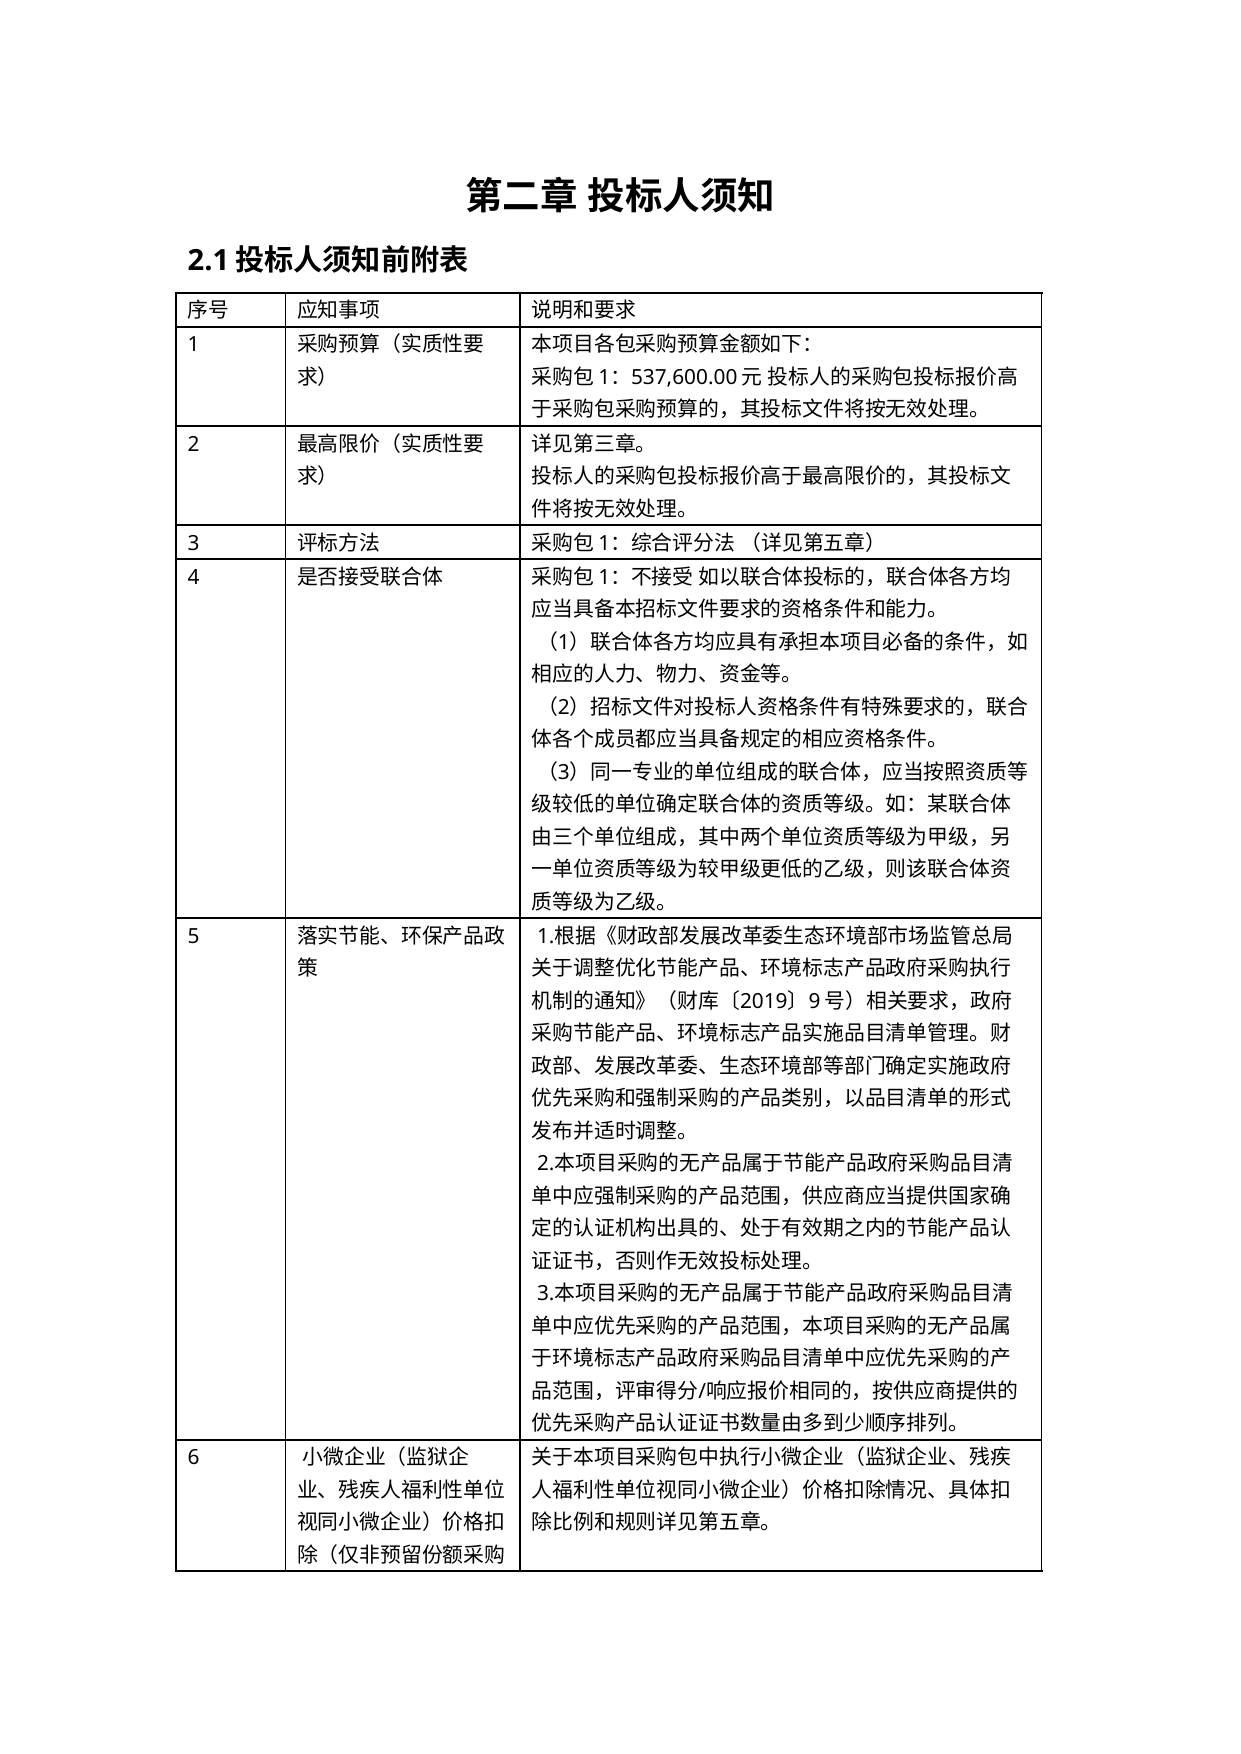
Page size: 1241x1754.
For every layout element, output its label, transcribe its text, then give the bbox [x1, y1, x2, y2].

table_cell 最高限价（实质性要求） [286, 427, 519, 524]
table_cell 是否接受联合体 [286, 560, 519, 917]
table_cell 采购包1：不接受 如以联合体投标的，联合体各方均应当具备本招标文件要求的资格条件和能力。 （1）联合体各方均应具有承担本项目必备的条件，如相应的人力、物力、资金等。 （2）招标文件对投标人资格条件有特殊要求的，联合体各个成员都应当具备规定的相应资格条件。 （3）同一专业的单位组成的联合体，应当按照资质等级较低的单位确定联合体的资质等级。如：某联合体由三个单位组成，其中两个单位资质等级为甲级，另一单位资质等级为较甲级更低的乙级，则该联合体资质等级为乙级。 [521, 560, 1041, 917]
table_header 说明和要求 [521, 294, 1041, 326]
table_header 序号 [177, 294, 285, 326]
table_cell 4 [177, 560, 285, 917]
table_cell 1 [177, 328, 285, 425]
table_cell 3 [177, 526, 285, 558]
table_header 应知事项 [286, 294, 519, 326]
text 第二章 投标人须知 [187, 162, 1053, 227]
table_cell 2 [177, 427, 285, 524]
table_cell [521, 1441, 1041, 1570]
text 2.1投标人须知前附表 [187, 227, 1053, 292]
table_cell 落实节能、环保产品政策 [286, 919, 519, 1439]
table_cell 5 [177, 919, 285, 1439]
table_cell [286, 1441, 519, 1570]
table_cell 评标方法 [286, 526, 519, 558]
table_cell 详见第三章。 投标人的采购包投标报价高于最高限价的，其投标文件将按无效处理。 [521, 427, 1041, 524]
table_cell 采购包1：综合评分法 （详见第五章） [521, 526, 1041, 558]
table_cell 1.根据《财政部发展改革委生态环境部市场监管总局关于调整优化节能产品、环境标志产品政府采购执行机制的通知》（财库〔2019〕9号）相关要求，政府采购节能产品、环境标志产品实施品目清单管理。财政部、发展改革委、生态环境部等部门确定实施政府优先采购和强制采购的产品类别，以品目清单的形式发布并适时调整。 2.本项目采购的无产品属于节能产品政府采购品目清单中应强制采购的产品范围，供应商应当提供国家确定的认证机构出具的、处于有效期之内的节能产品认证证书，否则作无效投标处理。 3.本项目采购的无产品属于节能产品政府采购品目清单中应优先采购的产品范围，本项目采购的无产品属于环境标志产品政府采购品目清单中应优先采购的产品范围，评审得分/响应报价相同的，按供应商提供的优先采购产品认证证书数量由多到少顺序排列。 [521, 919, 1041, 1439]
table_cell 本项目各包采购预算金额如下： 采购包1：537,600.00元 投标人的采购包投标报价高于采购包采购预算的，其投标文件将按无效处理。 [521, 328, 1041, 425]
table_cell 采购预算（实质性要求） [286, 328, 519, 425]
table_cell 6 [177, 1441, 285, 1570]
